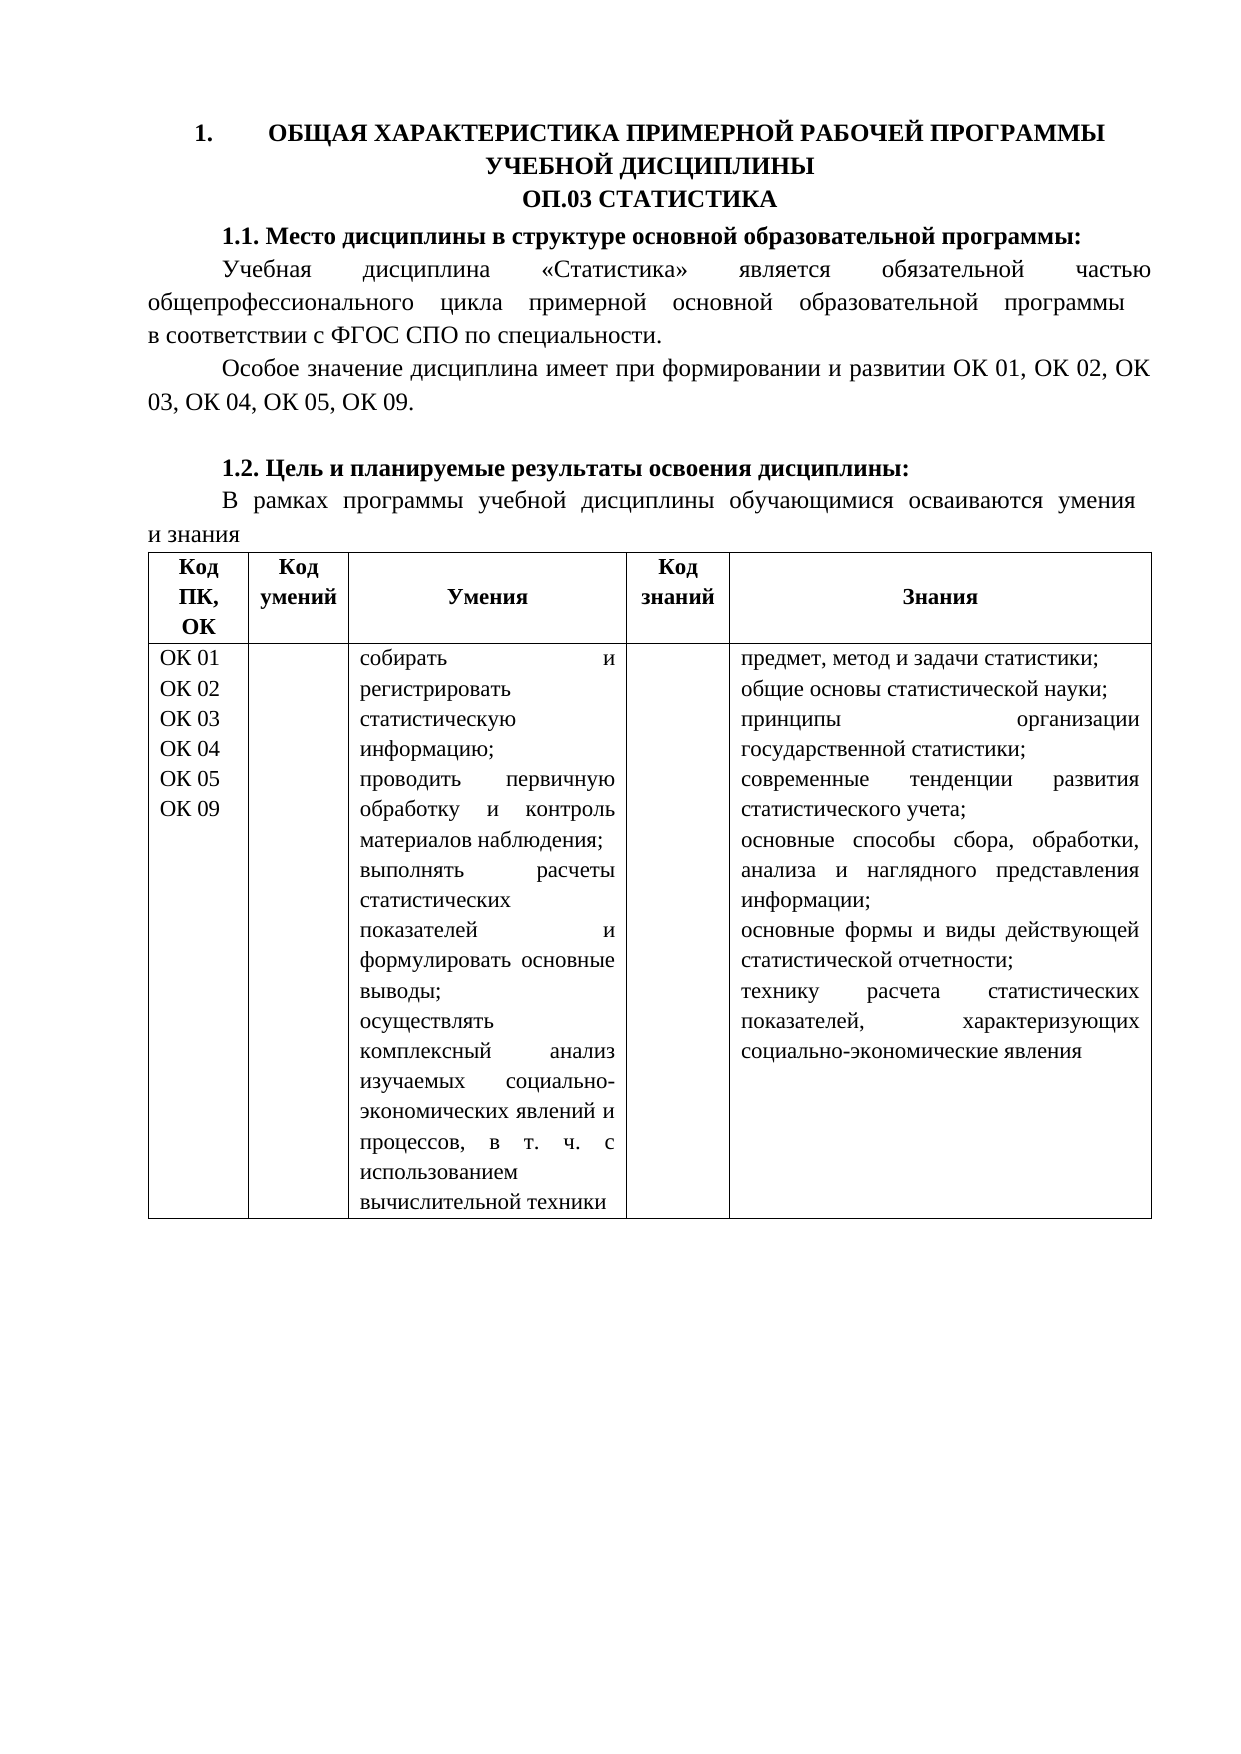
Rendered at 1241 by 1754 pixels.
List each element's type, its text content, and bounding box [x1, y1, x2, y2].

text ОП.03 СТАТИСТИКА [148, 184, 1152, 213]
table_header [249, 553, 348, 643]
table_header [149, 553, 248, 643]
text В рамках программы учебной дисциплины обучающимися осваиваются умения и знания [148, 486, 1152, 547]
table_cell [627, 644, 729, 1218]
text 1.1. Место дисциплины в структуре основной образовательной программы: [148, 221, 1152, 250]
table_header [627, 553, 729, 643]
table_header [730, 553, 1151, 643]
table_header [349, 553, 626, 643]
text Особое значение дисциплина имеет при формировании и развитии ОК 01, ОК 02, ОК 03, ОК 04, ОК 05, ОК 09. [148, 353, 1152, 415]
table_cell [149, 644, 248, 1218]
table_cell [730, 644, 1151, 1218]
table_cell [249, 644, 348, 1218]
list ОБЩАЯ ХАРАКТЕРИСТИКА ПРИМЕРНОЙ РАБОЧЕЙ ПРОГРАММЫ УЧЕБНОЙ ДИСЦИПЛИНЫ [148, 118, 1152, 180]
text 1.2. Цель и планируемые результаты освоения дисциплины: [148, 453, 1152, 481]
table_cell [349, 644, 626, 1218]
text Учебная дисциплина «Статистика» является обязательной частью общепрофессионального цикла примерной основной образовательной программы в соответствии с ФГОС СПО по специальности. [148, 254, 1152, 349]
